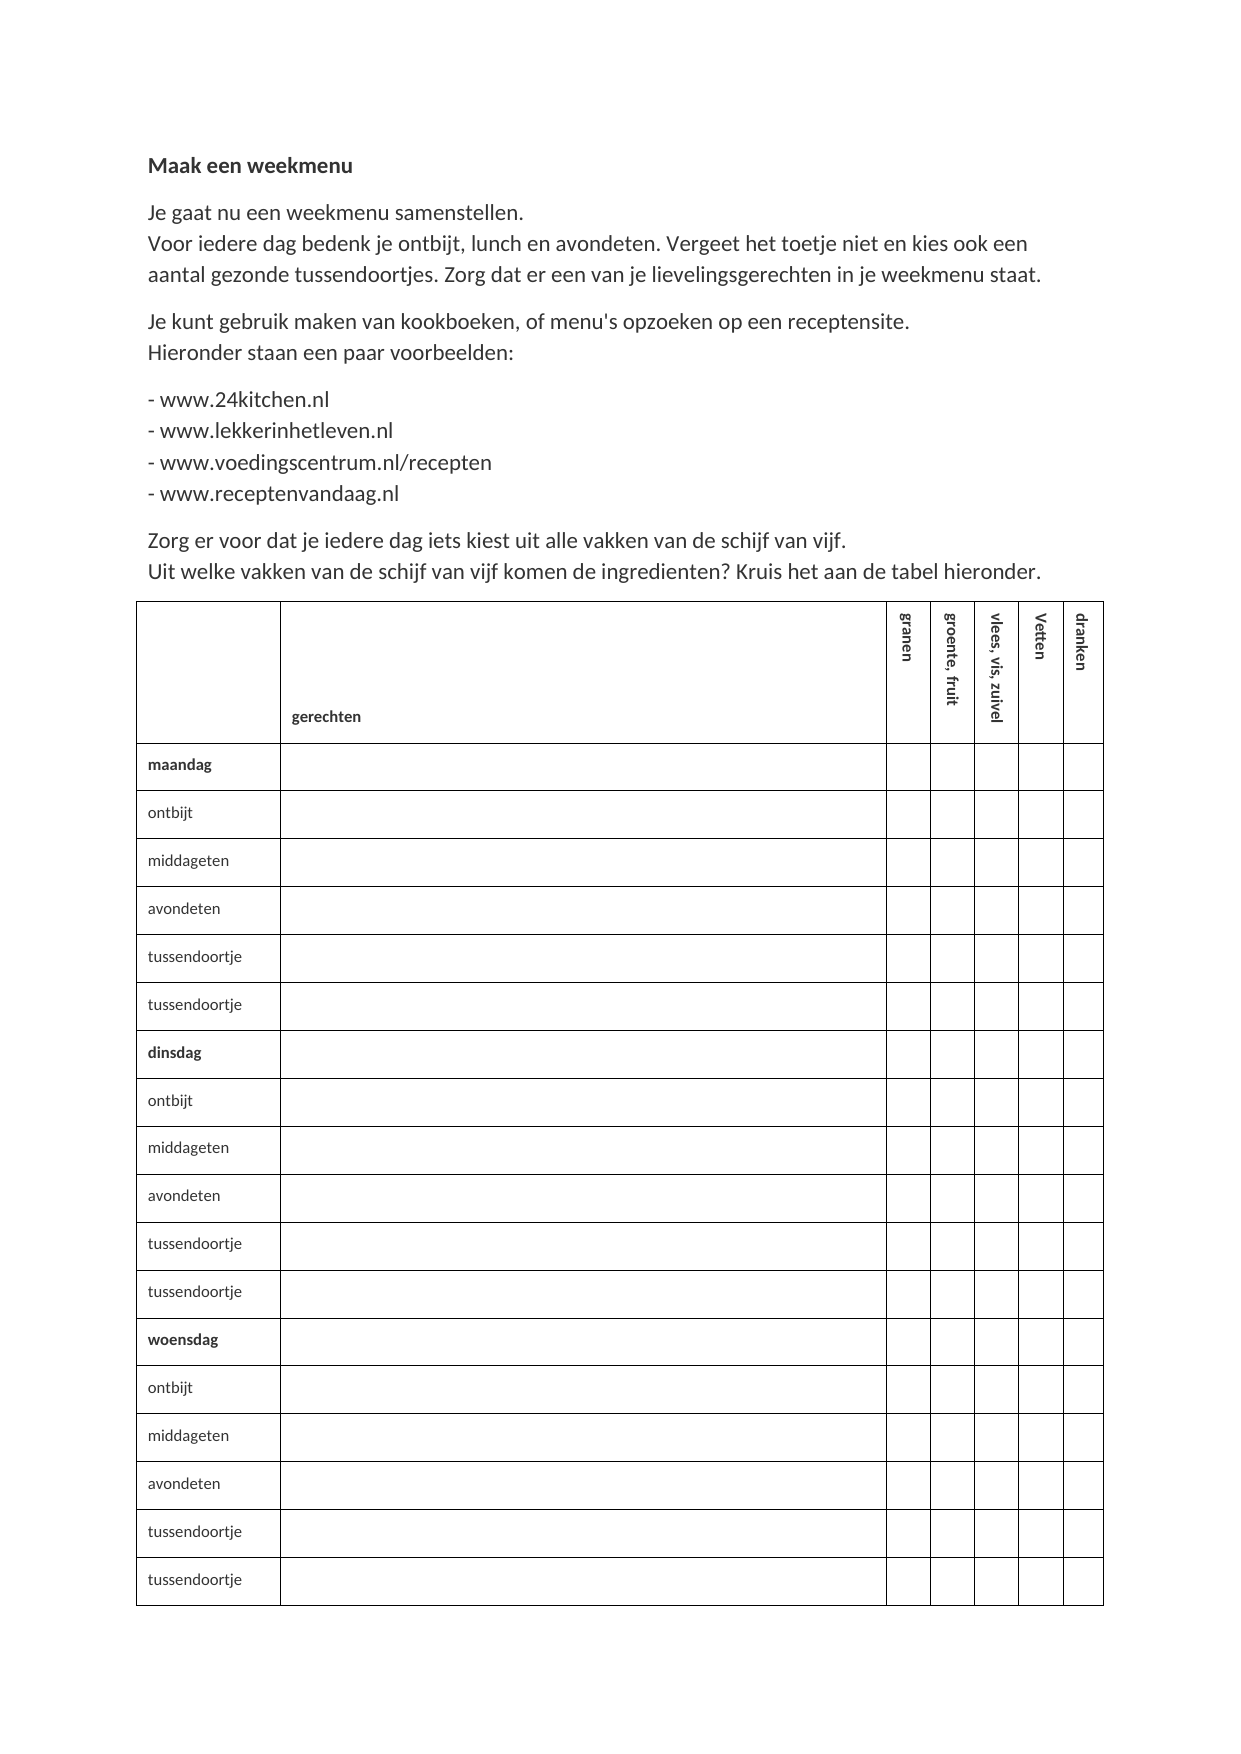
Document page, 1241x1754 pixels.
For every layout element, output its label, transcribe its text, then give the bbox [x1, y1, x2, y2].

table_cell [975, 1079, 1018, 1126]
table_cell [1019, 1079, 1063, 1126]
table_cell [931, 1366, 974, 1413]
table_cell [1019, 983, 1063, 1030]
table_cell [975, 935, 1018, 982]
table_cell ontbijt [137, 1366, 280, 1413]
table_cell [975, 1319, 1018, 1365]
table_cell [281, 1127, 886, 1174]
table_cell [281, 1319, 886, 1365]
table_cell [975, 1414, 1018, 1461]
table_cell ontbijt [137, 791, 280, 838]
table_cell [887, 1127, 930, 1174]
table_cell [975, 1462, 1018, 1509]
table_cell avondeten [137, 1175, 280, 1222]
table_cell [1019, 1271, 1063, 1317]
table_cell [887, 744, 930, 790]
table_cell woensdag [137, 1319, 280, 1365]
table_cell [1019, 1031, 1063, 1078]
table_cell [975, 1031, 1018, 1078]
table_cell [887, 839, 930, 886]
table_cell [1019, 1462, 1063, 1509]
table_cell [1064, 1462, 1103, 1509]
table_cell [887, 1079, 930, 1126]
table_header dranken [1064, 602, 1103, 742]
table_cell [975, 791, 1018, 838]
table_cell [975, 1223, 1018, 1269]
text - www.24kitchen.nl - www.lekkerinhetleven.nl - www.voedingscentrum.nl/recepten - www.receptenvandaag.nl [148, 382, 1093, 507]
table_cell [1019, 1366, 1063, 1413]
table_cell [887, 983, 930, 1030]
table_cell [931, 887, 974, 934]
table_cell [975, 1366, 1018, 1413]
table_cell tussendoortje [137, 1223, 280, 1269]
table_cell [931, 839, 974, 886]
table_cell tussendoortje [137, 1510, 280, 1557]
table_cell [975, 744, 1018, 790]
table_cell [887, 1223, 930, 1269]
table_cell [1019, 744, 1063, 790]
table_cell [887, 887, 930, 934]
table_cell tussendoortje [137, 1271, 280, 1317]
table_cell [1019, 1319, 1063, 1365]
table_cell [1064, 1319, 1103, 1365]
table_cell [1019, 1558, 1063, 1605]
table_cell [1019, 1127, 1063, 1174]
table_header gerechten [281, 602, 886, 742]
table_cell [1019, 1223, 1063, 1269]
table_cell [887, 1414, 930, 1461]
table_cell [1064, 935, 1103, 982]
table_cell [1064, 1366, 1103, 1413]
table_cell [281, 1271, 886, 1317]
table_cell [1019, 1175, 1063, 1222]
table_cell [931, 791, 974, 838]
table_cell tussendoortje [137, 1558, 280, 1605]
text Maak een weekmenu [148, 148, 1093, 179]
table_cell [931, 1127, 974, 1174]
table_cell [1064, 744, 1103, 790]
table_cell [975, 887, 1018, 934]
table_cell [887, 1366, 930, 1413]
table_cell [931, 1558, 974, 1605]
table_cell [931, 1510, 974, 1557]
table_cell ontbijt [137, 1079, 280, 1126]
table_cell middageten [137, 1414, 280, 1461]
table_cell [1019, 791, 1063, 838]
text Je gaat nu een weekmenu samenstellen. Voor iedere dag bedenk je ontbijt, lunch en avondeten. Vergeet het toetje niet en kies ook een aantal gezonde tussendoortjes. Zorg dat er een van je lievelingsgerechten in je weekmenu staat. [148, 194, 1093, 288]
table_cell [931, 1271, 974, 1317]
table_cell [975, 1510, 1018, 1557]
table_header groente, fruit [931, 602, 974, 742]
table_cell [281, 1414, 886, 1461]
table_cell [281, 744, 886, 790]
table_cell [887, 1175, 930, 1222]
text Zorg er voor dat je iedere dag iets kiest uit alle vakken van de schijf van vijf. Uit welke vakken van de schijf van vijf komen de ingredienten? Kruis het aan de tabel hieronder. [148, 523, 1093, 585]
table_cell [1064, 1127, 1103, 1174]
table_cell avondeten [137, 887, 280, 934]
table_cell [975, 1127, 1018, 1174]
table_cell [931, 1031, 974, 1078]
table_cell [1064, 1175, 1103, 1222]
table_cell [281, 1031, 886, 1078]
table_cell [1019, 1414, 1063, 1461]
table_cell [1019, 839, 1063, 886]
table_header [137, 602, 280, 742]
table_cell [281, 1558, 886, 1605]
table_cell [1019, 887, 1063, 934]
table_cell [281, 1223, 886, 1269]
table_cell avondeten [137, 1462, 280, 1509]
table_header granen [887, 602, 930, 742]
table_cell [1064, 1079, 1103, 1126]
table_cell [887, 1319, 930, 1365]
table_cell dinsdag [137, 1031, 280, 1078]
table_cell [1019, 1510, 1063, 1557]
table_cell [1064, 1223, 1103, 1269]
table_cell [1019, 935, 1063, 982]
table_cell [975, 1271, 1018, 1317]
table_cell [887, 935, 930, 982]
table_cell middageten [137, 839, 280, 886]
table_cell [931, 983, 974, 1030]
table_cell [931, 935, 974, 982]
table_header vlees, vis, zuivel [975, 602, 1018, 742]
table_cell [281, 1366, 886, 1413]
table_cell [887, 791, 930, 838]
table_cell [281, 839, 886, 886]
table_cell [1064, 791, 1103, 838]
table_cell [931, 1414, 974, 1461]
table_cell [975, 839, 1018, 886]
table_cell [1064, 1031, 1103, 1078]
table_cell [1064, 1414, 1103, 1461]
table_cell [887, 1271, 930, 1317]
table_cell [975, 1175, 1018, 1222]
table_cell [975, 983, 1018, 1030]
table_cell [975, 1558, 1018, 1605]
table_cell [281, 983, 886, 1030]
table_cell [281, 1510, 886, 1557]
table_cell tussendoortje [137, 983, 280, 1030]
table_cell [931, 1079, 974, 1126]
table_cell [1064, 1510, 1103, 1557]
table_cell [887, 1510, 930, 1557]
table_cell [281, 1079, 886, 1126]
table_cell [1064, 1271, 1103, 1317]
table_cell [931, 1223, 974, 1269]
table_cell [281, 791, 886, 838]
table_cell [1064, 1558, 1103, 1605]
table_cell [887, 1031, 930, 1078]
table_header Vetten [1019, 602, 1063, 742]
table_cell [281, 1462, 886, 1509]
text Je kunt gebruik maken van kookboeken, of menu's opzoeken op een receptensite. Hieronder staan een paar voorbeelden: [148, 304, 1093, 366]
table_cell [1064, 887, 1103, 934]
table_cell [931, 1319, 974, 1365]
table_cell [931, 1462, 974, 1509]
table_cell maandag [137, 744, 280, 790]
table_cell [281, 887, 886, 934]
table_cell tussendoortje [137, 935, 280, 982]
table_cell [1064, 839, 1103, 886]
table_cell [887, 1558, 930, 1605]
table_cell [1064, 983, 1103, 1030]
table_cell [931, 1175, 974, 1222]
table_cell middageten [137, 1127, 280, 1174]
table_cell [281, 935, 886, 982]
table_cell [887, 1462, 930, 1509]
table_cell [931, 744, 974, 790]
table_cell [281, 1175, 886, 1222]
